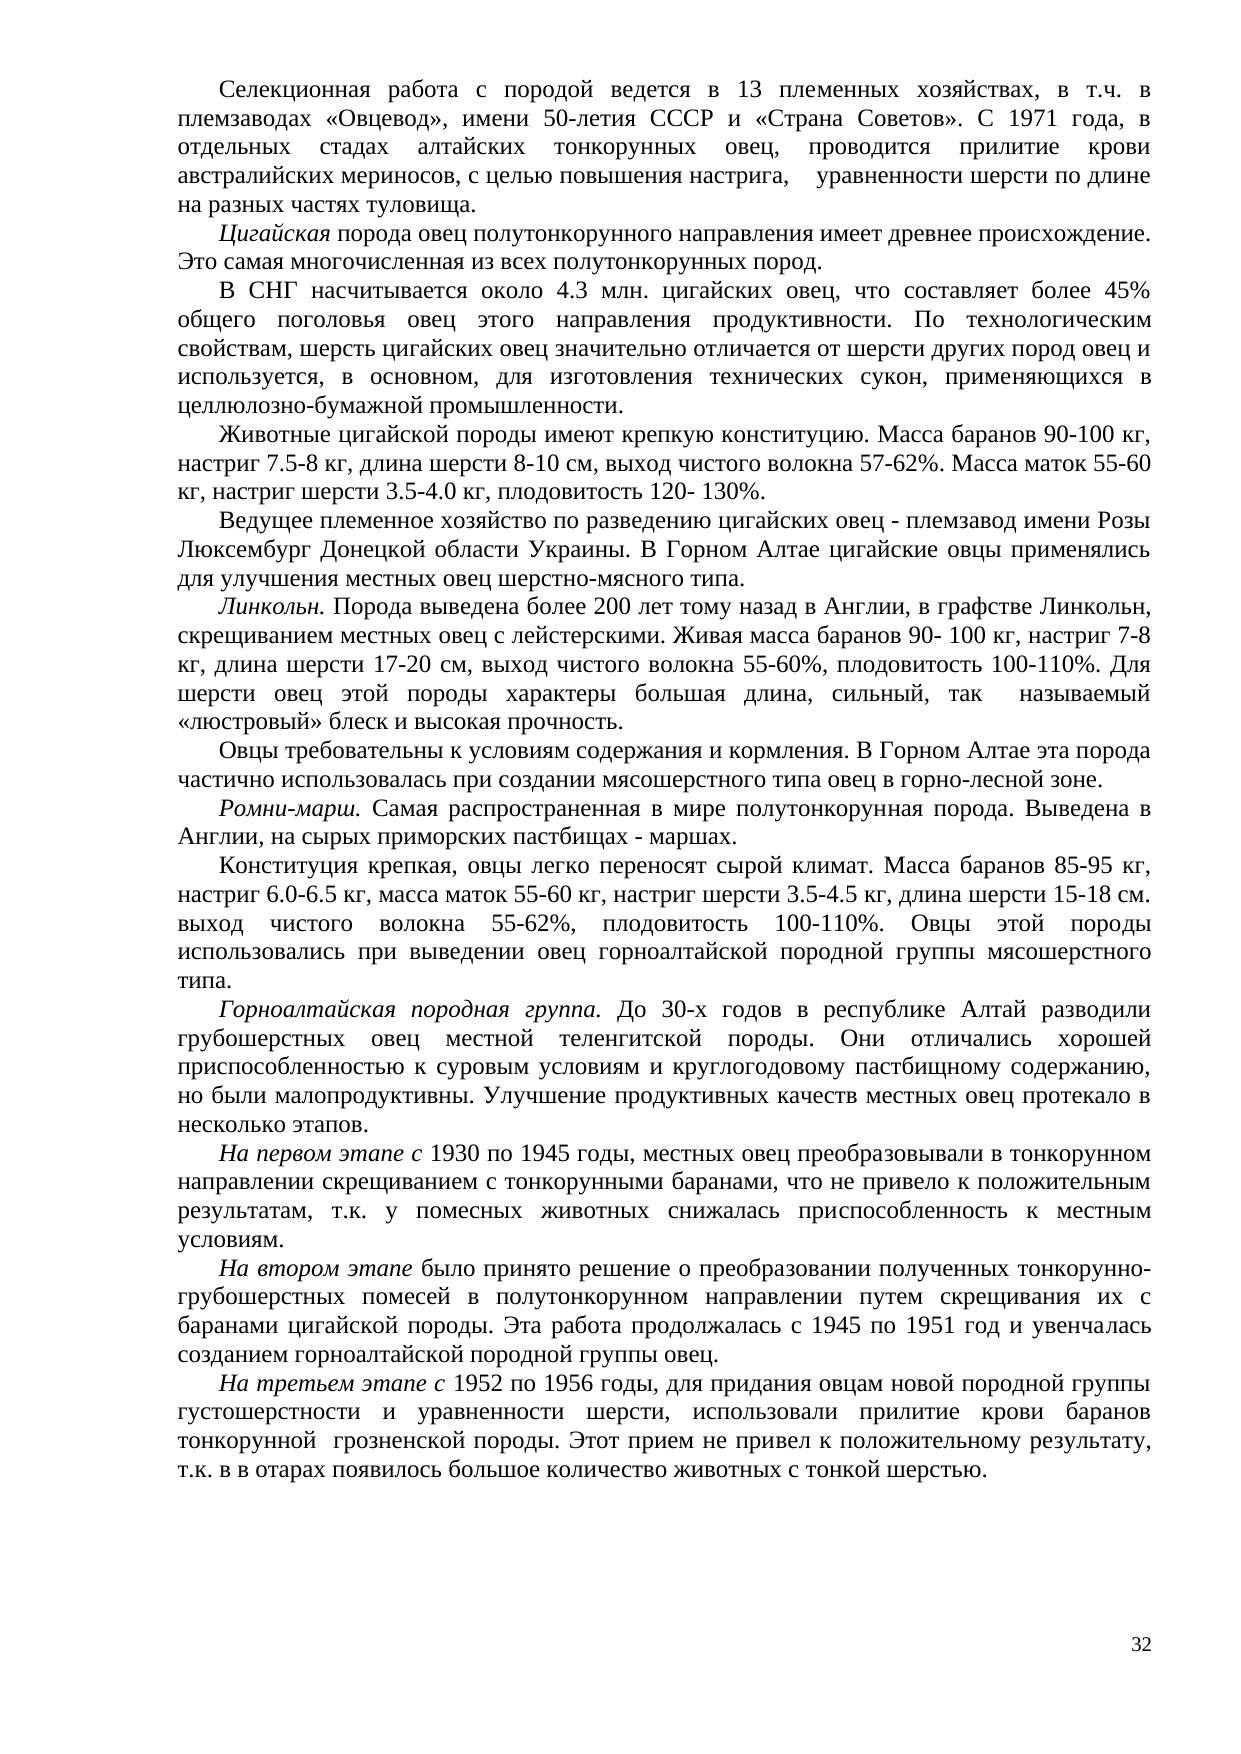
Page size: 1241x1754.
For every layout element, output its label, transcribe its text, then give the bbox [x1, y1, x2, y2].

text В СНГ насчитывается около 4.3 млн. цигайских овец, что составляет более 45% общего поголовья овец этого направления продуктивности. По технологическим свойствам, шерсть цигайских овец значительно отличается от шерсти других пород овец и используется, в основном, для изготовления технических сукон, применяющихся в целлюлозно-бумажной промышленности. [177, 275, 1152, 419]
text Животные цигайской породы имеют крепкую конституцию. Масса баранов 90-, настриг 7.5-, длина шерсти 8-, выход чистого волокна 57-62%. Масса маток 55-, настриг шерсти 3.5-, плодовитость 120- 130%. [177, 419, 1152, 505]
text Ведущее племенное хозяйство по разведению цигайских овец - племзавод имени Розы Люксембург Донецкой области Украины. В Горном Алтае цигайские овцы применялись для улучшения местных овец шерстно-мясного типа. [177, 505, 1152, 591]
text Овцы требовательны к условиям содержания и кормления. В Горном Алтае эта порода частично использовалась при создании мясошерстного типа овец в горно-лесной зоне. [177, 735, 1152, 793]
text Ромни-марш. Самая распространенная в мире полутонкорунная порода. Выведена в Англии, на сырых приморских пастбищах - маршах. [177, 793, 1152, 850]
text На втором этапе было принято решение о преобразовании полученных тонкорунно-грубошерстных помесей в полутонкорунном направлении путем скрещивания их с баранами цигайской породы. Эта работа продолжалась с 1945 по 1951 год и увенчалась созданием горноалтайской породной группы овец. [177, 1253, 1152, 1368]
text Горноалтайская породная группа. До 30-х годов в республике Алтай разводили грубошерстных овец местной теленгитской породы. Они отличались хорошей приспособленностью к суровым условиям и круглогодовому пастбищному содержанию, но были малопродуктивны. Улучшение продуктивных качеств местных овец протекало в несколько этапов. [177, 994, 1152, 1138]
text Селекционная работа с породой ведется в 13 племенных хозяйствах, в т.ч. в племзаводах «Овцевод», имени 50-летия СССР и «Страна Советов». С 1971 года, в отдельных стадах алтайских тонкорунных овец, проводится прилитие крови австралийских мериносов, с целью повышения настрига, уравненности шерсти по длине на разных частях туловища. [177, 74, 1152, 218]
text На третьем этапе с 1952 по 1956 годы, для придания овцам новой породной группы густошерстности и уравненности шерсти, использовали прилитие крови баранов тонкорунной грозненской породы. Этот прием не привел к положительному результату, т.к. в в отарах появилось большое количество животных с тонкой шерстью. [177, 1368, 1152, 1483]
text Линкольн. Порода выведена более 200 лет тому назад в Англии, в графстве Линкольн, скрещиванием местных овец с лейстерскими. Живая масса баранов 90- , настриг 7-, длина шерсти 17-, выход чистого волокна 55-60%, плодовитость 100-110%. Для шерсти овец этой породы характеры большая длина, сильный, так называемый «люстровый» блеск и высокая прочность. [177, 591, 1152, 735]
text На первом этапе с 1930 по 1945 годы, местных овец преобразовывали в тонкорунном направлении скрещиванием с тонкорунными баранами, что не привело к положительным результатам, т.к. у помесных животных снижалась приспособленность к местным условиям. [177, 1138, 1152, 1253]
text Цигайская порода овец полутонкорунного направления имеет древнее происхождение. Это самая многочисленная из всех полутонкорунных пород. [177, 218, 1152, 275]
text Конституция крепкая, овцы легко переносят сырой климат. Масса баранов 85-, настриг 6.0-, масса маток 55-, настриг шерсти 3.5-, длина шерсти 15-. выход чистого волокна 55-62%, плодовитость 100-110%. Овцы этой породы использовались при выведении овец горноалтайской породной группы мясошерстного типа. [177, 850, 1152, 994]
